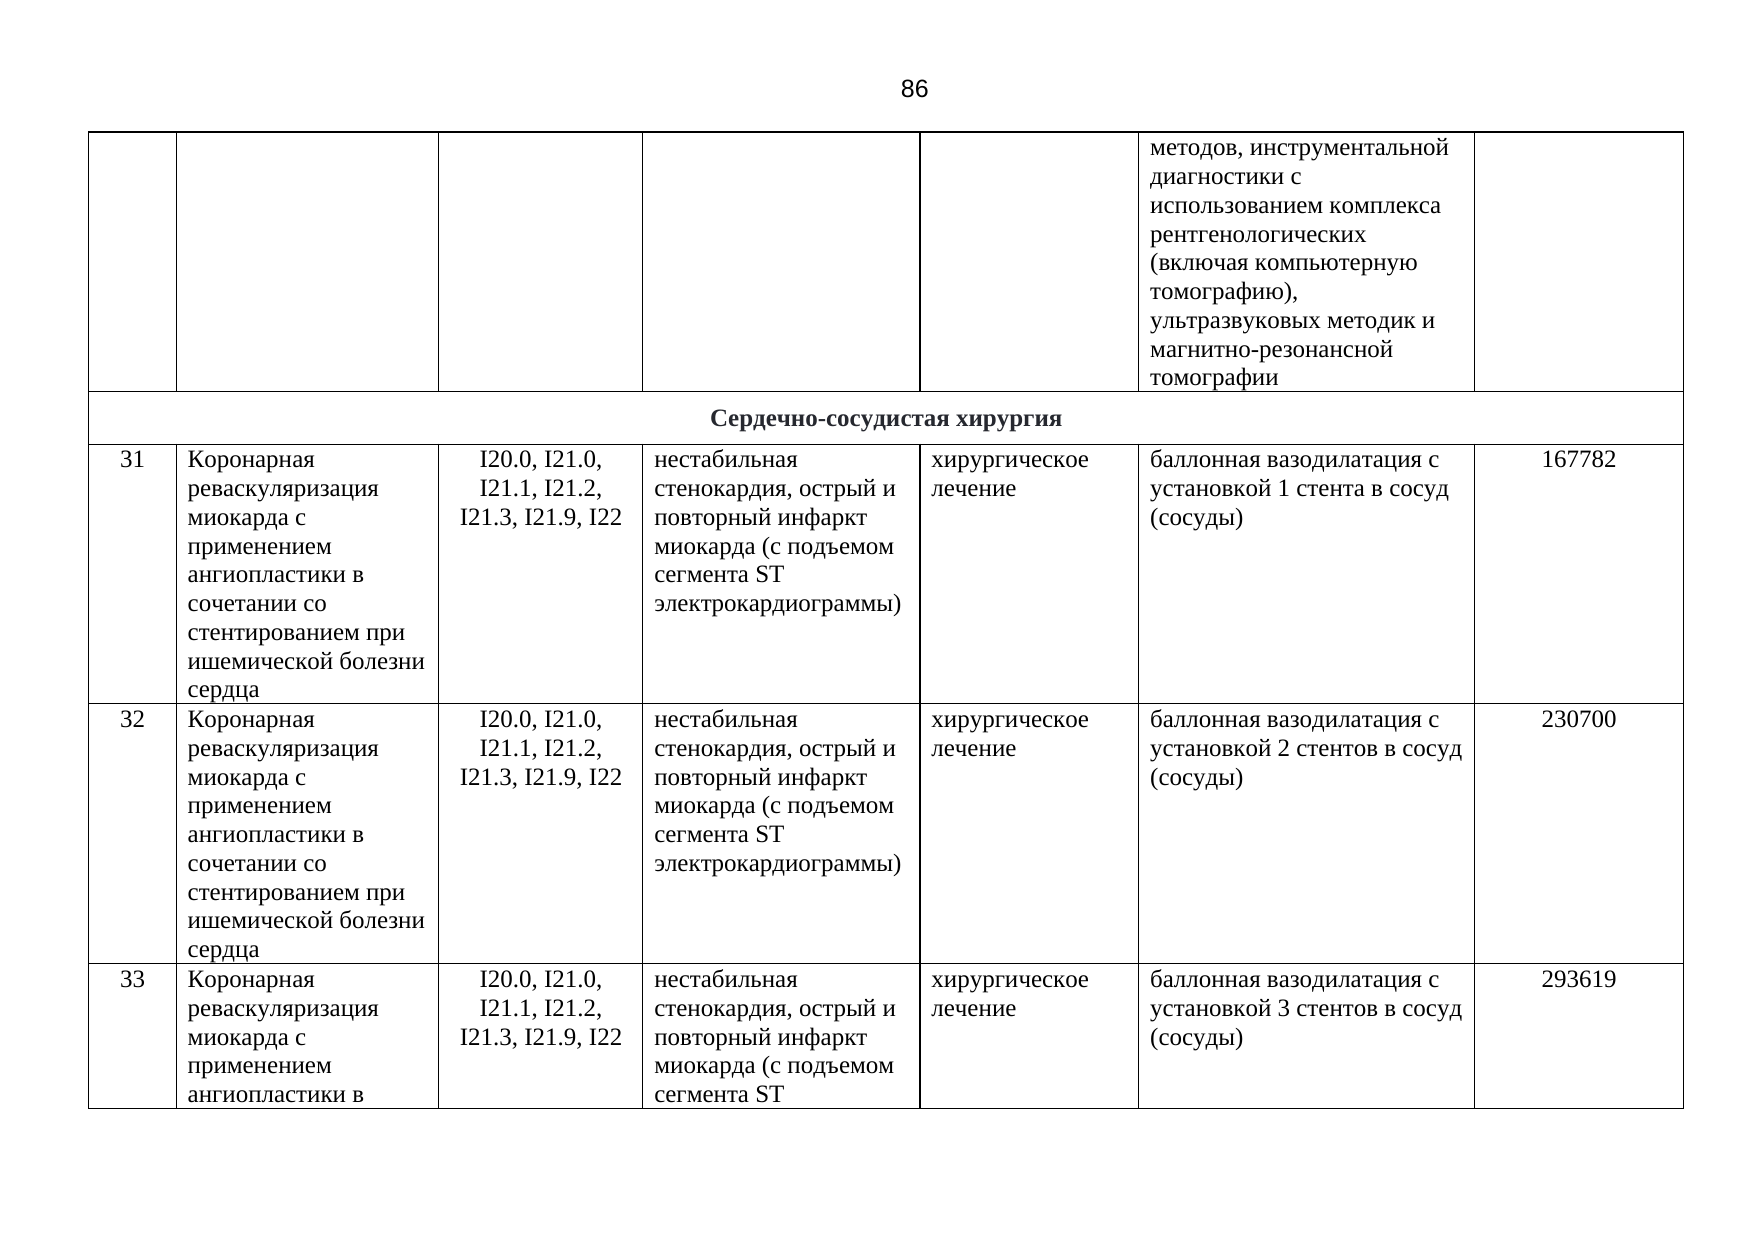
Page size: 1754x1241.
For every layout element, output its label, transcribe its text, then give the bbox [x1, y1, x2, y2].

table_cell нестабильная стенокардия, острый и повторный инфаркт миокарда (с подъемом сегмента ST электрокардиограммы) [643, 704, 919, 963]
table_cell I20.0, I21.0, I21.1, I21.2, I21.3, I21.9, I22 [439, 445, 642, 703]
table_cell 32 [89, 704, 176, 963]
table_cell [1139, 964, 1474, 1108]
table_cell Сердечно-сосудистая хирургия [89, 392, 1683, 443]
table_cell баллонная вазодилатация с установкой 1 стента в сосуд (сосуды) [1139, 445, 1474, 703]
table_cell 167782 [1475, 445, 1683, 703]
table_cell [177, 964, 438, 1108]
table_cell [921, 964, 1138, 1108]
table_cell 293619 [1475, 964, 1683, 1108]
table_cell Коронарная реваскуляризация миокарда с применением ангиопластики в сочетании со стентированием при ишемической болезни сердца [177, 445, 438, 703]
table_cell хирургическое лечение [921, 704, 1138, 963]
table_cell 33 [89, 964, 176, 1108]
table_cell 230700 [1475, 704, 1683, 963]
table_cell хирургическое лечение [921, 445, 1138, 703]
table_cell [643, 964, 919, 1108]
table_cell I20.0, I21.0, I21.1, I21.2, I21.3, I21.9, I22 [439, 704, 642, 963]
table_cell нестабильная стенокардия, острый и повторный инфаркт миокарда (с подъемом сегмента ST электрокардиограммы) [643, 445, 919, 703]
table_cell Коронарная реваскуляризация миокарда с применением ангиопластики в сочетании со стентированием при ишемической болезни сердца [177, 704, 438, 963]
table_cell баллонная вазодилатация с установкой 2 стентов в сосуд (сосуды) [1139, 704, 1474, 963]
table_cell 31 [89, 445, 176, 703]
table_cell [439, 964, 642, 1108]
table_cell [1139, 133, 1474, 391]
